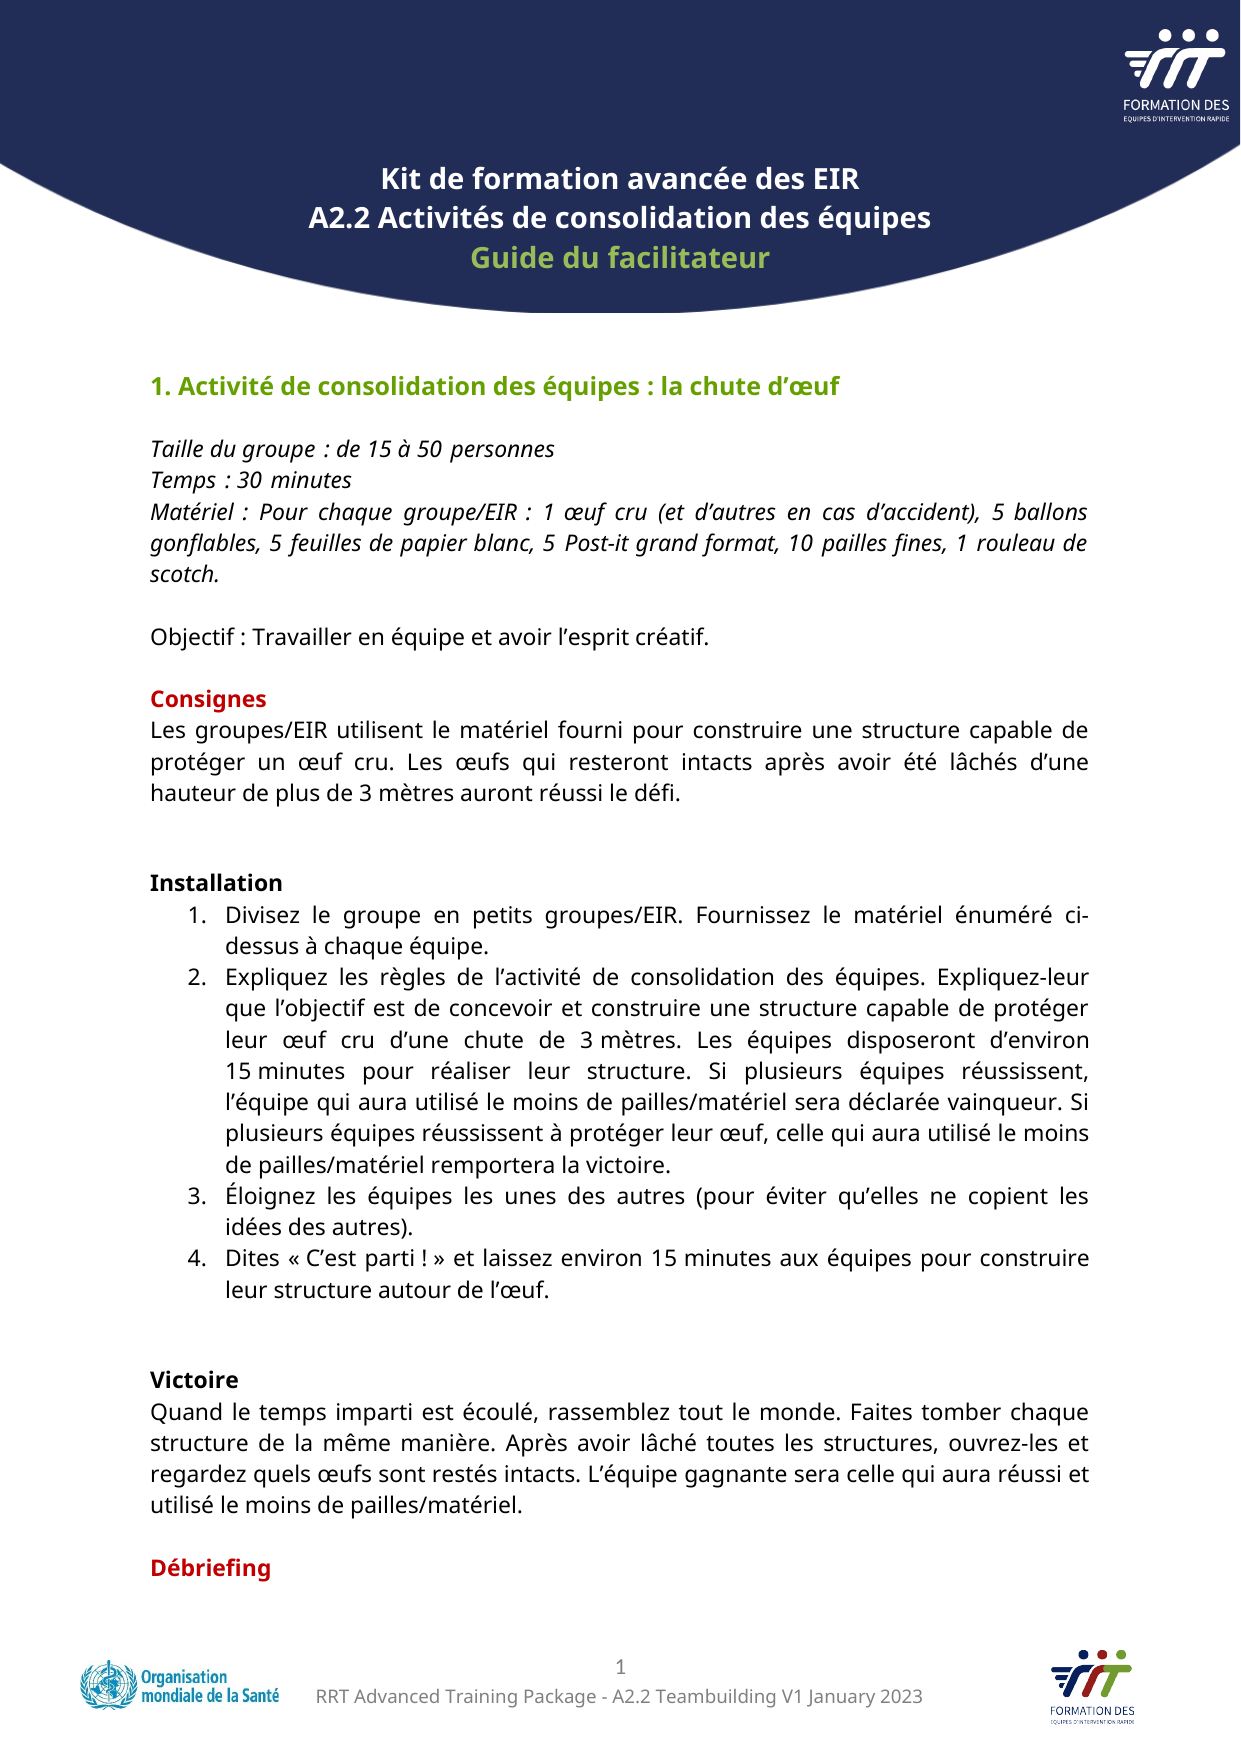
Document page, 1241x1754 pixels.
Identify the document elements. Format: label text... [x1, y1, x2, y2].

text Installation [150, 867, 1090, 899]
text 1. Activité de consolidation des équipes : la chute d’œuf [150, 368, 1090, 403]
text Matériel : Pour chaque groupe/EIR : 1 œuf cru (et d’autres en cas d’accident), 5 ballons gonflables, 5 feuilles de papier blanc, 5 Post-it grand format, 10 pailles fines, 1 rouleau de scotch. [150, 496, 1090, 589]
list Dites « C’est parti ! » et laissez environ 15 minutes aux équipes pour construire leur structure autour de l’œuf. [187, 1242, 1090, 1305]
text Consignes [150, 683, 1090, 714]
text A2.2 Activités de consolidation des équipes [150, 198, 1090, 237]
text Kit de formation avancée des EIR [150, 158, 1090, 198]
picture [80, 1660, 279, 1710]
picture [1123, 28, 1230, 123]
text Guide du facilitateur [150, 237, 1090, 277]
text Temps : 30 minutes [150, 464, 1090, 496]
text Quand le temps imparti est écoulé, rassemblez tout le monde. Faites tomber chaque structure de la même manière. Après avoir lâché toutes les structures, ouvrez-les et regardez quels œufs sont restés intacts. L’équipe gagnante sera celle qui aura réussi et utilisé le moins de pailles/matériel. [150, 1395, 1090, 1520]
list Expliquez les règles de l’activité de consolidation des équipes. Expliquez-leur que l’objectif est de concevoir et construire une structure capable de protéger leur œuf cru d’une chute de 3 mètres. Les équipes disposeront d’environ 15 minutes pour réaliser leur structure. Si plusieurs équipes réussissent, l’équipe qui aura utilisé le moins de pailles/matériel sera déclarée vainqueur. Si plusieurs équipes réussissent à protéger leur œuf, celle qui aura utilisé le moins de pailles/matériel remportera la victoire. [187, 961, 1090, 1180]
text Victoire [150, 1364, 1090, 1395]
picture [1051, 1650, 1134, 1725]
list Divisez le groupe en petits groupes/EIR. Fournissez le matériel énuméré ci-dessus à chaque équipe. [187, 899, 1090, 961]
text Débriefing [150, 1552, 1090, 1583]
list Éloignez les équipes les unes des autres (pour éviter qu’elles ne copient les idées des autres). [187, 1180, 1090, 1242]
text Objectif : Travailler en équipe et avoir l’esprit créatif. [150, 621, 1090, 652]
text Les groupes/EIR utilisent le matériel fourni pour construire une structure capable de protéger un œuf cru. Les œufs qui resteront intacts après avoir été lâchés d’une hauteur de plus de 3 mètres auront réussi le défi. [150, 714, 1090, 808]
text Taille du groupe : de 15 à 50 personnes [150, 433, 1090, 464]
